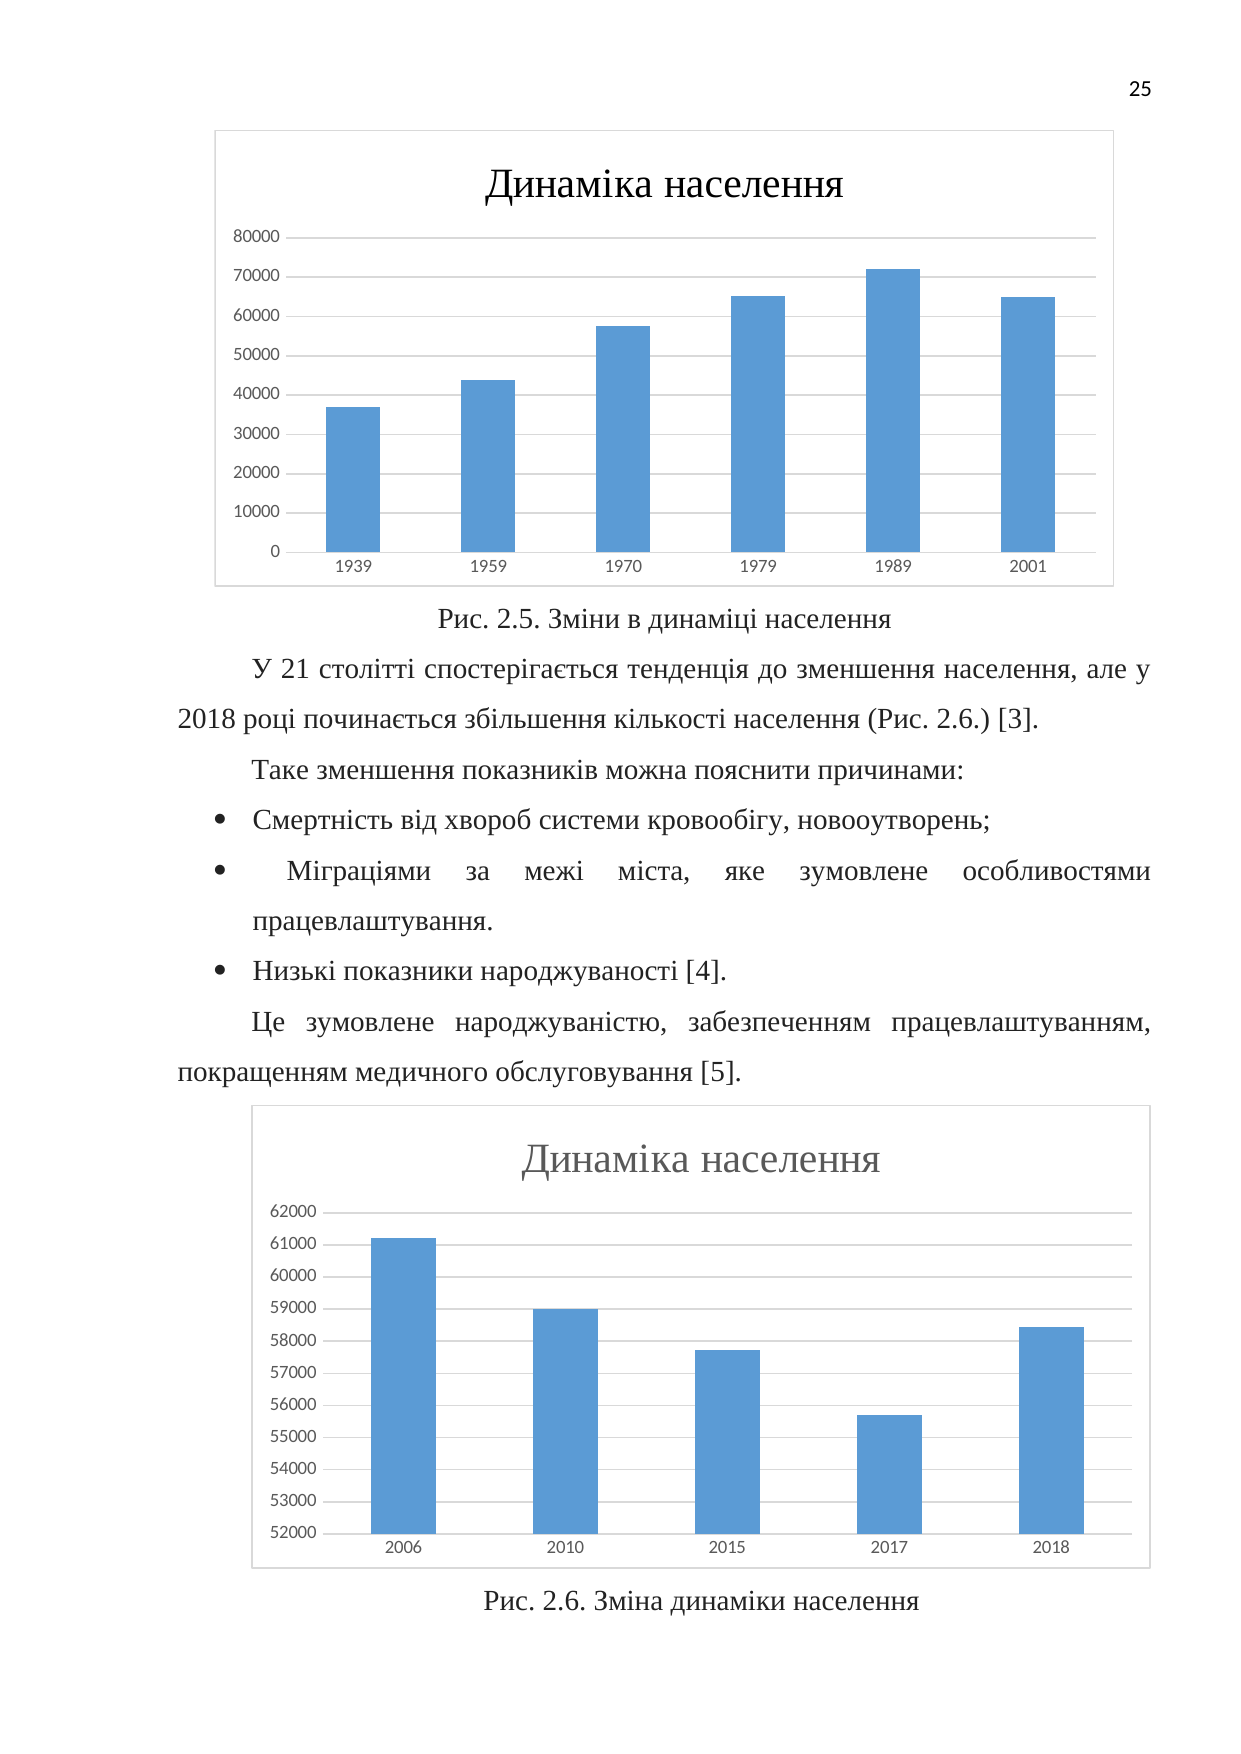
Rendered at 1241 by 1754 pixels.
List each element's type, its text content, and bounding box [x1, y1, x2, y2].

text Рис. 2.5. Зміни в динаміці населення [177, 601, 1152, 634]
list Низькі показники народжуваності [4]. [215, 953, 1152, 987]
text Це зумовлене народжуваністю, забезпеченням працевлаштуванням, покращенням медичного обслуговування [5]. [177, 1004, 1152, 1088]
list Смертність від хвороб системи кровообігу, новооутворень; [215, 802, 1152, 836]
list Міграціями за межі міста, яке зумовлене особливостями працевлаштування. [215, 853, 1152, 937]
text Рис. 2.6. Зміна динаміки населення [177, 1583, 1152, 1616]
text У 21 столітті спостерігається тенденція до зменшення населення, але у 2018 році починається збільшення кількості населення (Рис. 2.6.) [3]. [177, 651, 1152, 735]
text Таке зменшення показників можна пояснити причинами: [177, 752, 1152, 786]
